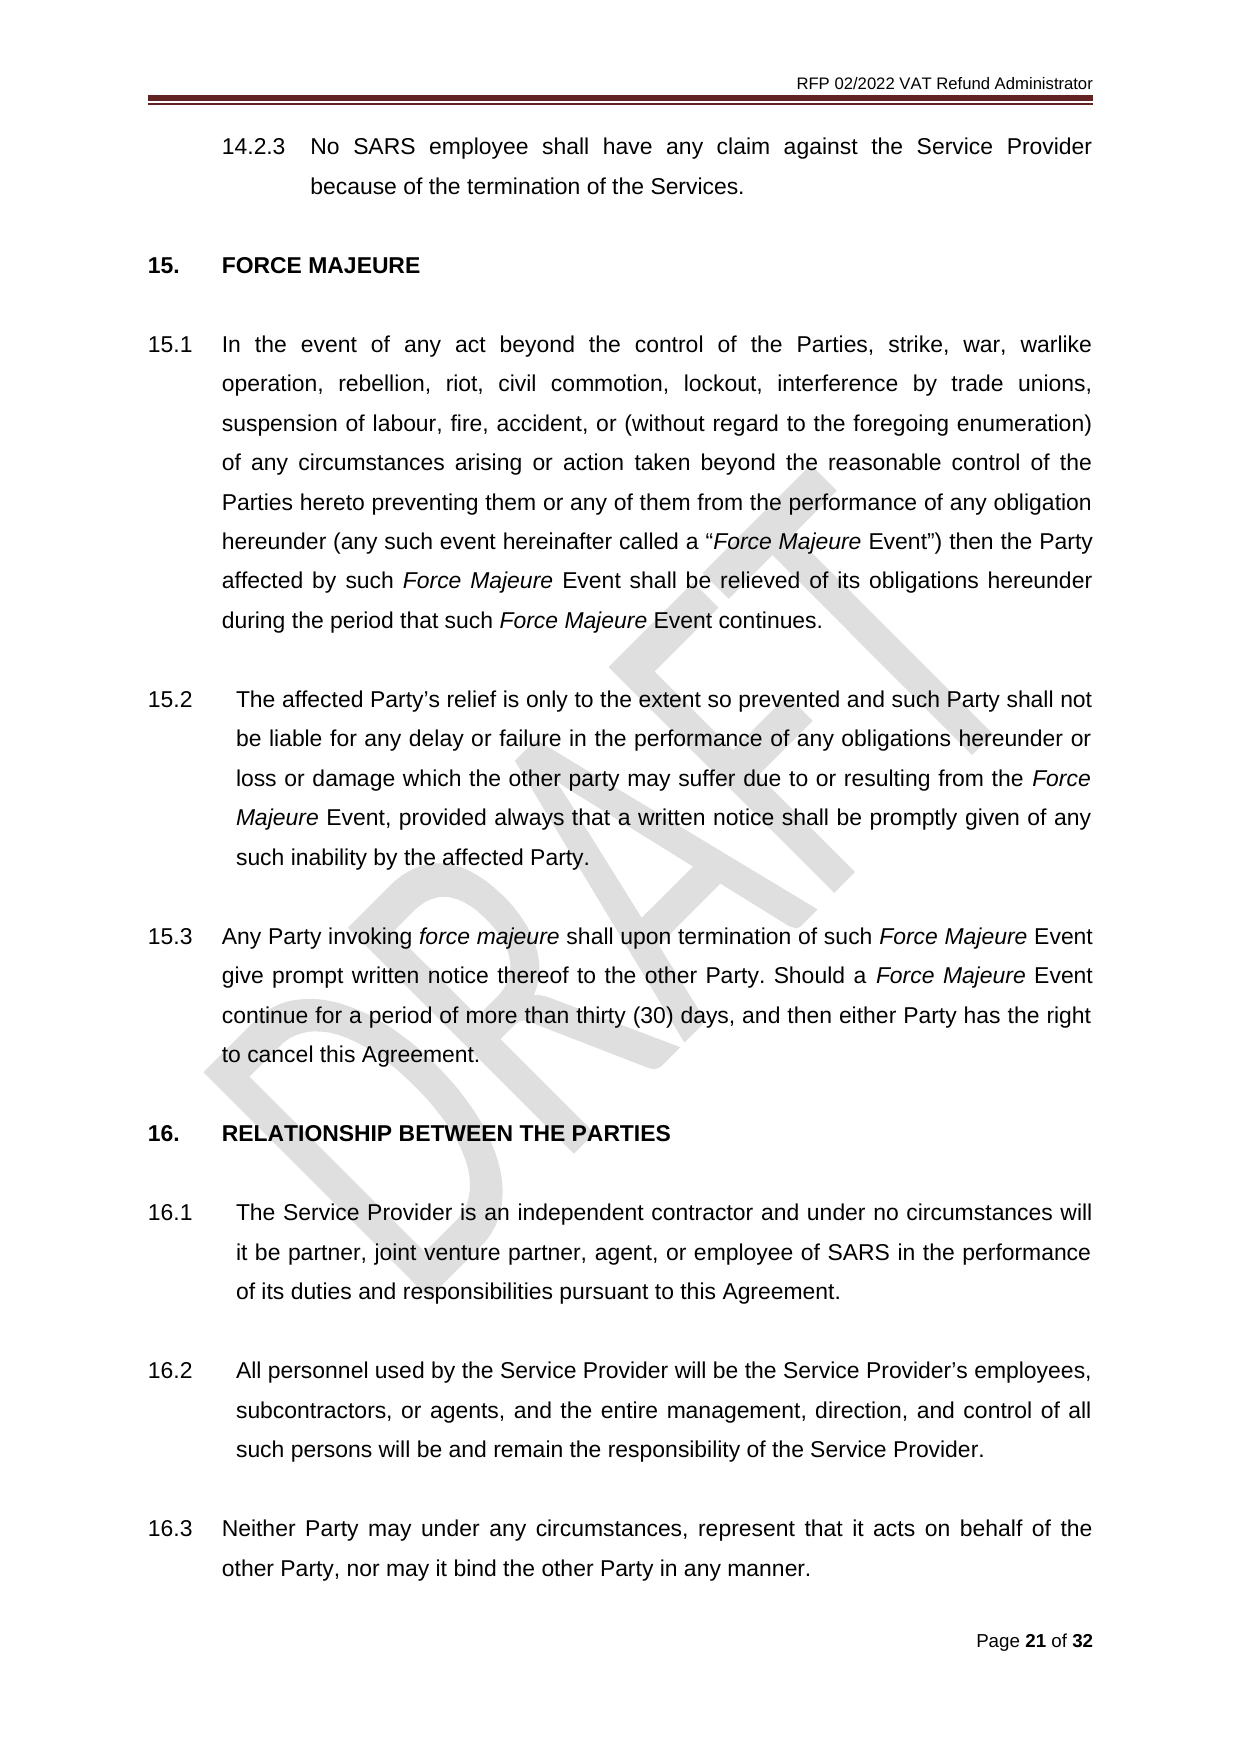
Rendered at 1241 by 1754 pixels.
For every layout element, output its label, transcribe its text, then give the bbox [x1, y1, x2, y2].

list The Service Provider is an independent contractor and under no circumstances will it be partner, joint venture partner, agent, or employee of SARS in the performance of its duties and responsibilities pursuant to this Agreement. [148, 1199, 1093, 1304]
list RELATIONSHIP BETWEEN THE PARTIES [148, 1120, 1093, 1147]
list All personnel used by the Service Provider will be the Service Provider’s employees, subcontractors, or agents, and the entire management, direction, and control of all such persons will be and remain the responsibility of the Service Provider. [148, 1357, 1093, 1462]
list In the event of any act beyond the control of the Parties, strike, war, warlike operation, rebellion, riot, civil commotion, lockout, interference by trade unions, suspension of labour, fire, accident, or (without regard to the foregoing enumeration) of any circumstances arising or action taken beyond the reasonable control of the Parties hereto preventing them or any of them from the performance of any obligation hereunder (any such event hereinafter called a “Force Majeure Event”) then the Party affected by such Force Majeure Event shall be relieved of its obligations hereunder during the period that such Force Majeure Event continues. [148, 331, 1093, 633]
list The affected Party’s relief is only to the extent so prevented and such Party shall not be liable for any delay or failure in the performance of any obligations hereunder or loss or damage which the other party may suffer due to or resulting from the Force Majeure Event, provided always that a written notice shall be promptly given of any such inability by the affected Party. [148, 686, 1093, 870]
list FORCE MAJEURE [148, 252, 1093, 278]
list No SARS employee shall have any claim against the Service Provider because of the termination of the Services. [222, 133, 1093, 199]
list Neither Party may under any circumstances, represent that it acts on behalf of the other Party, nor may it bind the other Party in any manner. [148, 1515, 1093, 1581]
list Any Party invoking force majeure shall upon termination of such Force Majeure Event give prompt written notice thereof to the other Party. Should a Force Majeure Event continue for a period of more than thirty (30) days, and then either Party has the right to cancel this Agreement. [148, 923, 1093, 1068]
